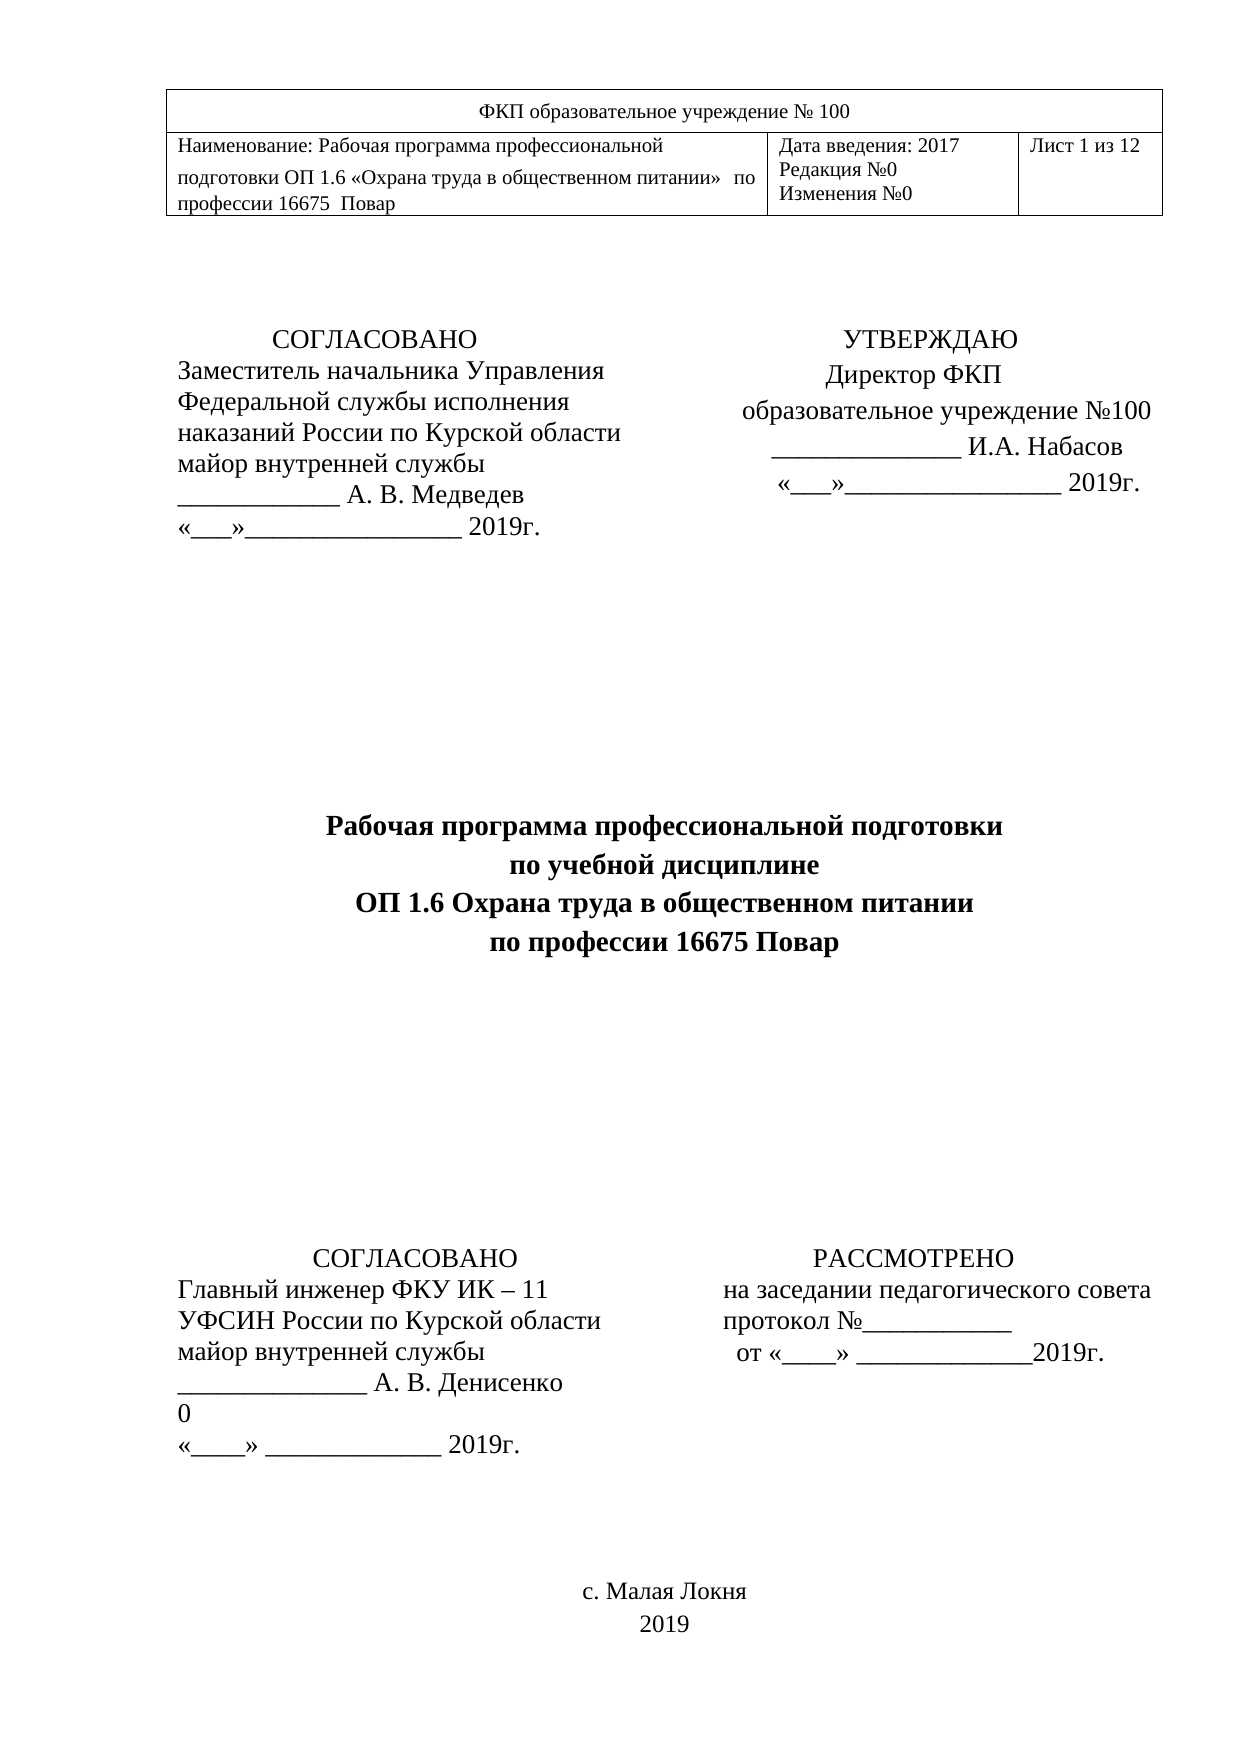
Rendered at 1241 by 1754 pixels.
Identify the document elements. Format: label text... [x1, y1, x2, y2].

table_header СОГЛАСОВАНО Заместитель начальника Управления Федеральной службы исполнения наказаний России по Курской области майор внутренней службы ____________ А. В. Медведев «___»________________ 2019г. [166, 323, 664, 574]
text ОП 1.6 Охрана труда в общественном питании [177, 886, 1152, 919]
table_cell Лист 1 из 12 [1019, 133, 1162, 215]
text по профессии 16675 Повар [177, 924, 1152, 958]
table_header ФКП образовательное учреждение № 100 [167, 90, 1162, 132]
table_cell Дата введения: 2017 Редакция №0 Изменения №0 [768, 133, 1018, 215]
table_header УТВЕРЖДАЮ Директор ФКП образовательное учреждение №100 ______________ И.А. Набасов «___»________________ 2019г. [664, 323, 1163, 574]
text Рабочая программа профессиональной подготовки по учебной дисциплине [177, 808, 1152, 881]
text 2019 [177, 1609, 1152, 1638]
table_header РАССМОТРЕНО на заседании педагогического совета протокол №___________ от «____» _____________2019г. [664, 1242, 1163, 1460]
table_cell Наименование: Рабочая программа профессиональной подготовки ОП 1.6 «Охрана труда в общественном питании» по профессии 16675 Повар [167, 133, 767, 215]
table_header СОГЛАСОВАНО Главный инженер ФКУ ИК – 11 УФСИН России по Курской области майор внутренней службы ______________ А. В. Денисенко 0 «____» _____________ 2019г. [166, 1242, 664, 1460]
text с. Малая Локня [177, 1576, 1152, 1605]
